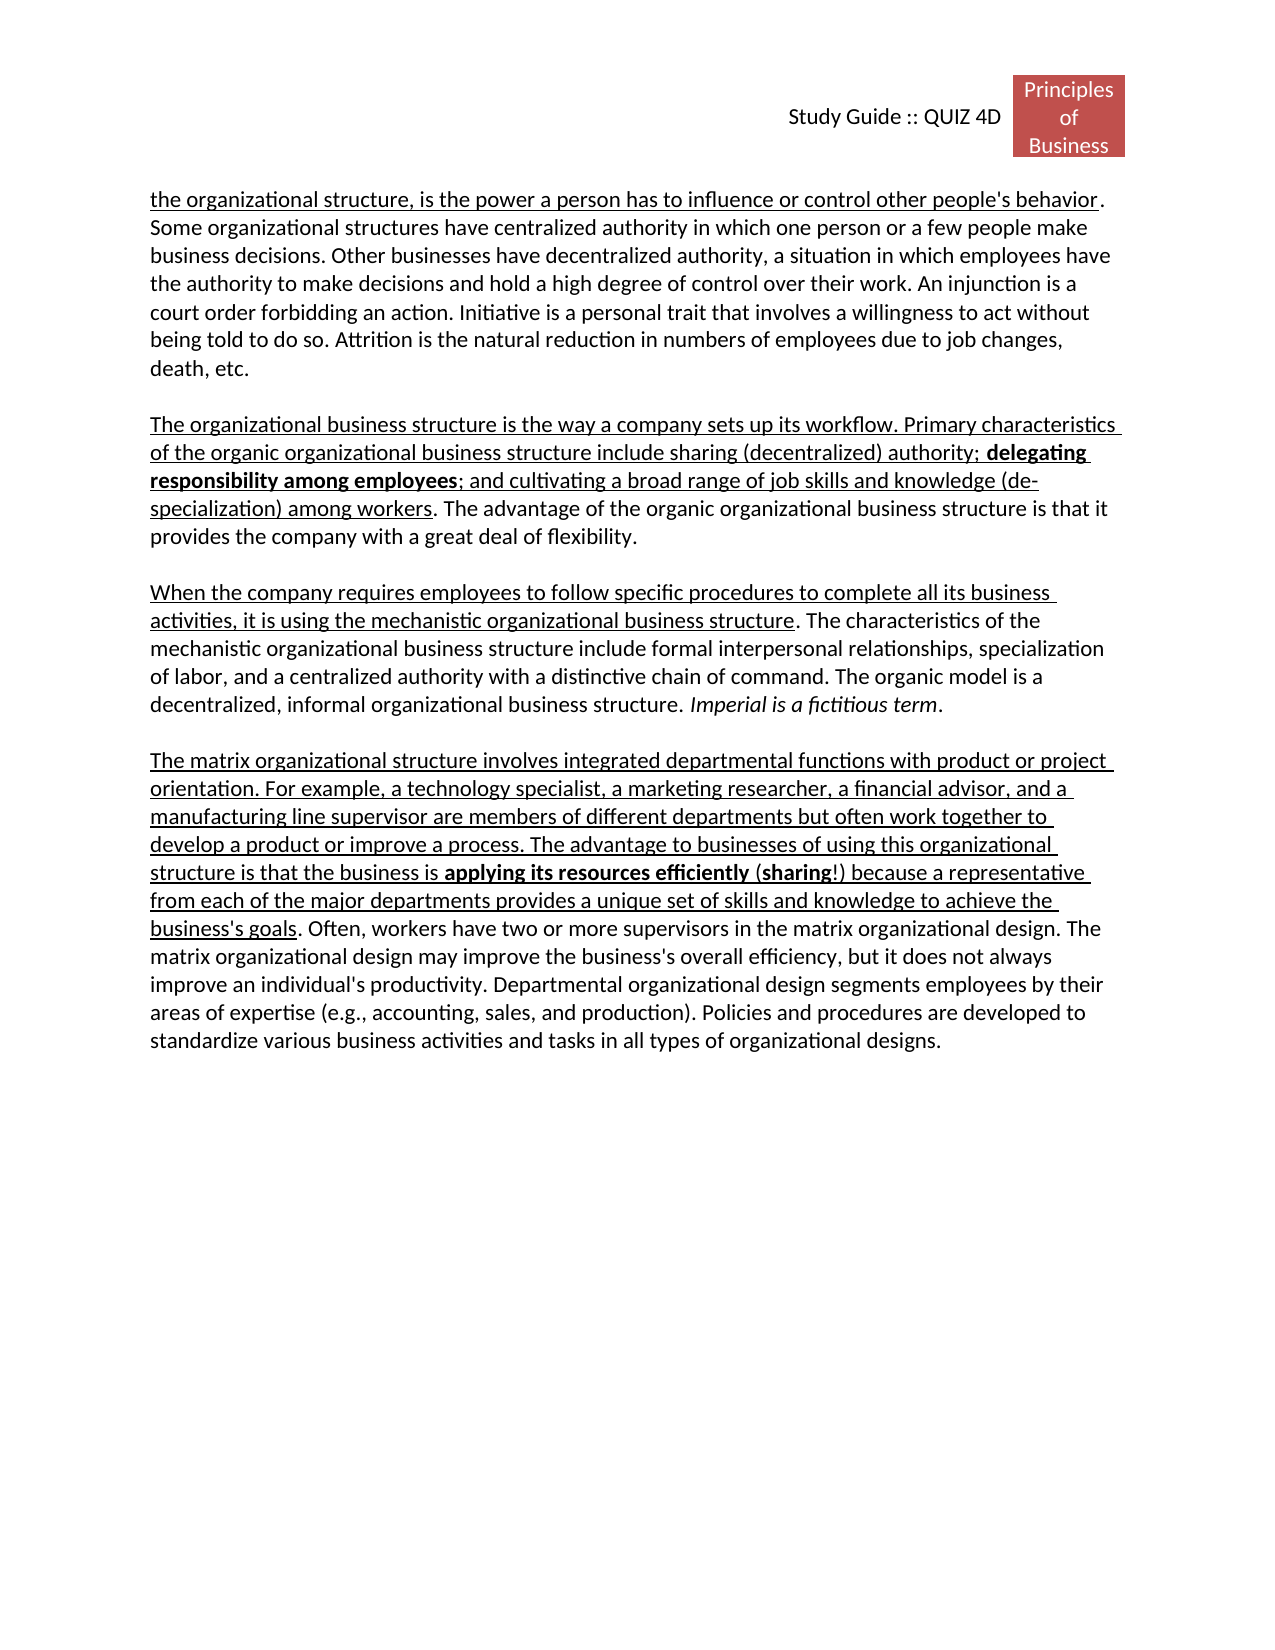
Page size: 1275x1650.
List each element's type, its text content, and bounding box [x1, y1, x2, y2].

text The matrix organizational structure involves integrated departmental functions with product or project orientation. For example, a technology specialist, a marketing researcher, a financial advisor, and a manufacturing line supervisor are members of different departments but often work together to develop a product or improve a process. The advantage to businesses of using this organizational structure is that the business is applying its resources efficiently (sharing!) because a representative from each of the major departments provides a unique set of skills and knowledge to achieve the business's goals. Often, workers have two or more supervisors in the matrix organizational design. The matrix organizational design may improve the business's overall efficiency, but it does not always improve an individual's productivity. Departmental organizational design segments employees by their areas of expertise (e.g., accounting, sales, and production). Policies and procedures are developed to standardize various business activities and tasks in all types of organizational designs. [150, 746, 1125, 1054]
text The organizational business structure is the way a company sets up its workflow. Primary characteristics of the organic organizational business structure include sharing (decentralized) authority; delegating responsibility among employees; and cultivating a broad range of job skills and knowledge (de-specialization) among workers. The advantage of the organic organizational business structure is that it provides the company with a great deal of flexibility. [150, 410, 1125, 550]
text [150, 186, 1125, 382]
text When the company requires employees to follow specific procedures to complete all its business activities, it is using the mechanistic organizational business structure. The characteristics of the mechanistic organizational business structure include formal interpersonal relationships, specialization of labor, and a centralized authority with a distinctive chain of command. The organic model is a decentralized, informal organizational business structure. Imperial is a fictitious term. [150, 578, 1125, 718]
